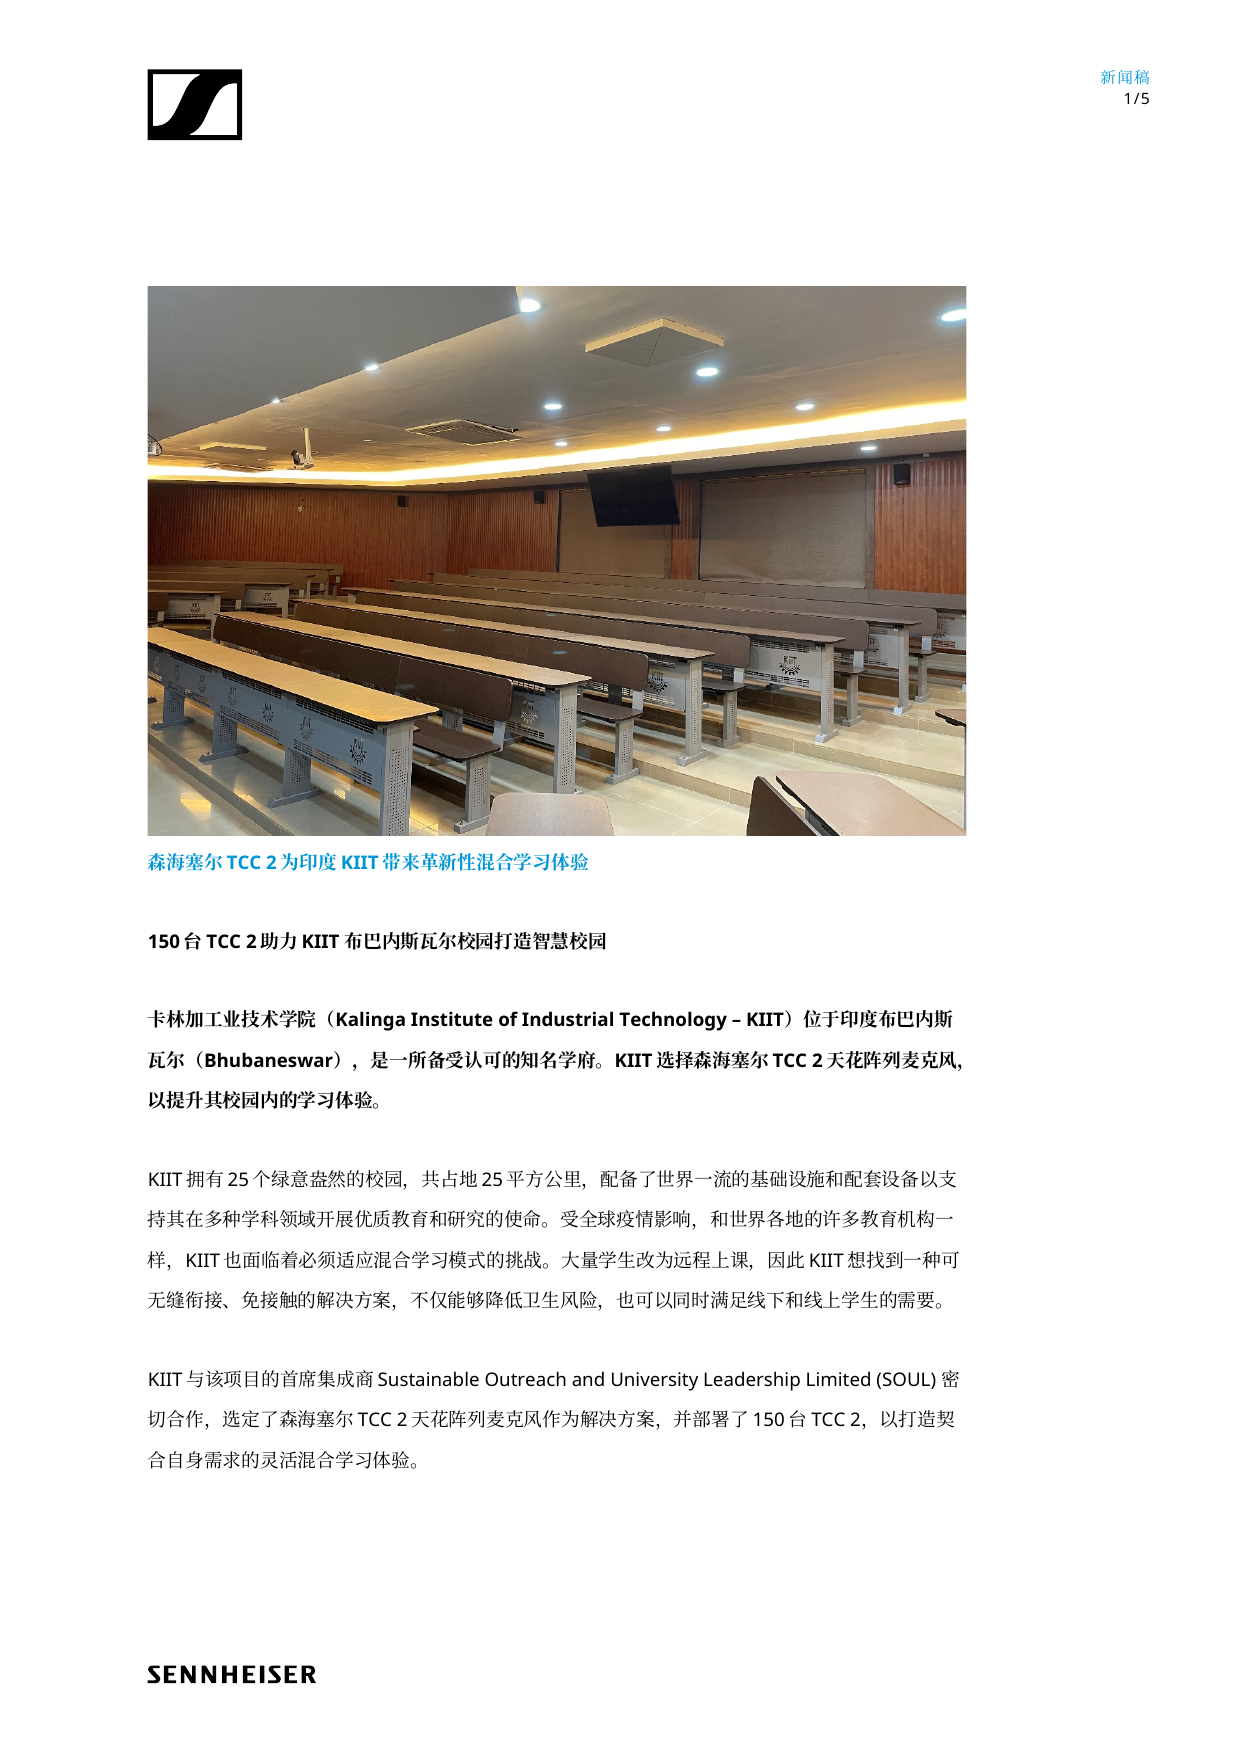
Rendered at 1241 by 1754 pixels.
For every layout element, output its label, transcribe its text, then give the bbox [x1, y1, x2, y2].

text 150台TCC 2助力KIIT 布巴内斯瓦尔校园打造智慧校园 [148, 927, 968, 954]
text 森海塞尔TCC 2为印度KIIT带来革新性混合学习体验 [148, 848, 968, 875]
text KIIT拥有25个绿意盎然的校园，共占地25平方公里，配备了世界一流的基础设施和配套设备以支持其在多种学科领域开展优质教育和研究的使命。受全球疫情影响，和世界各地的许多教育机构一样，KIIT也面临着必须适应混合学习模式的挑战。大量学生改为远程上课，因此KIIT想找到一种可无缝衔接、免接触的解决方案，不仅能够降低卫生风险，也可以同时满足线下和线上学生的需要。 [148, 1165, 968, 1313]
picture [496, 858, 509, 862]
picture [147, 286, 967, 836]
text 卡林加工业技术学院（Kalinga Institute of Industrial Technology – KIIT）位于印度布巴内斯瓦尔（Bhubaneswar），是一所备受认可的知名学府。KIIT选择森海塞尔TCC 2天花阵列麦克风，以提升其校园内的学习体验。 [148, 1005, 968, 1113]
text KIIT与该项目的首席集成商Sustainable Outreach and University Leadership Limited (SOUL) 密切合作，选定了森海塞尔TCC 2天花阵列麦克风作为解决方案，并部署了150台TCC 2，以打造契合自身需求的灵活混合学习体验。 [148, 1365, 968, 1472]
picture [1139, 70, 1149, 84]
picture [1121, 70, 1132, 84]
picture [1101, 70, 1110, 84]
